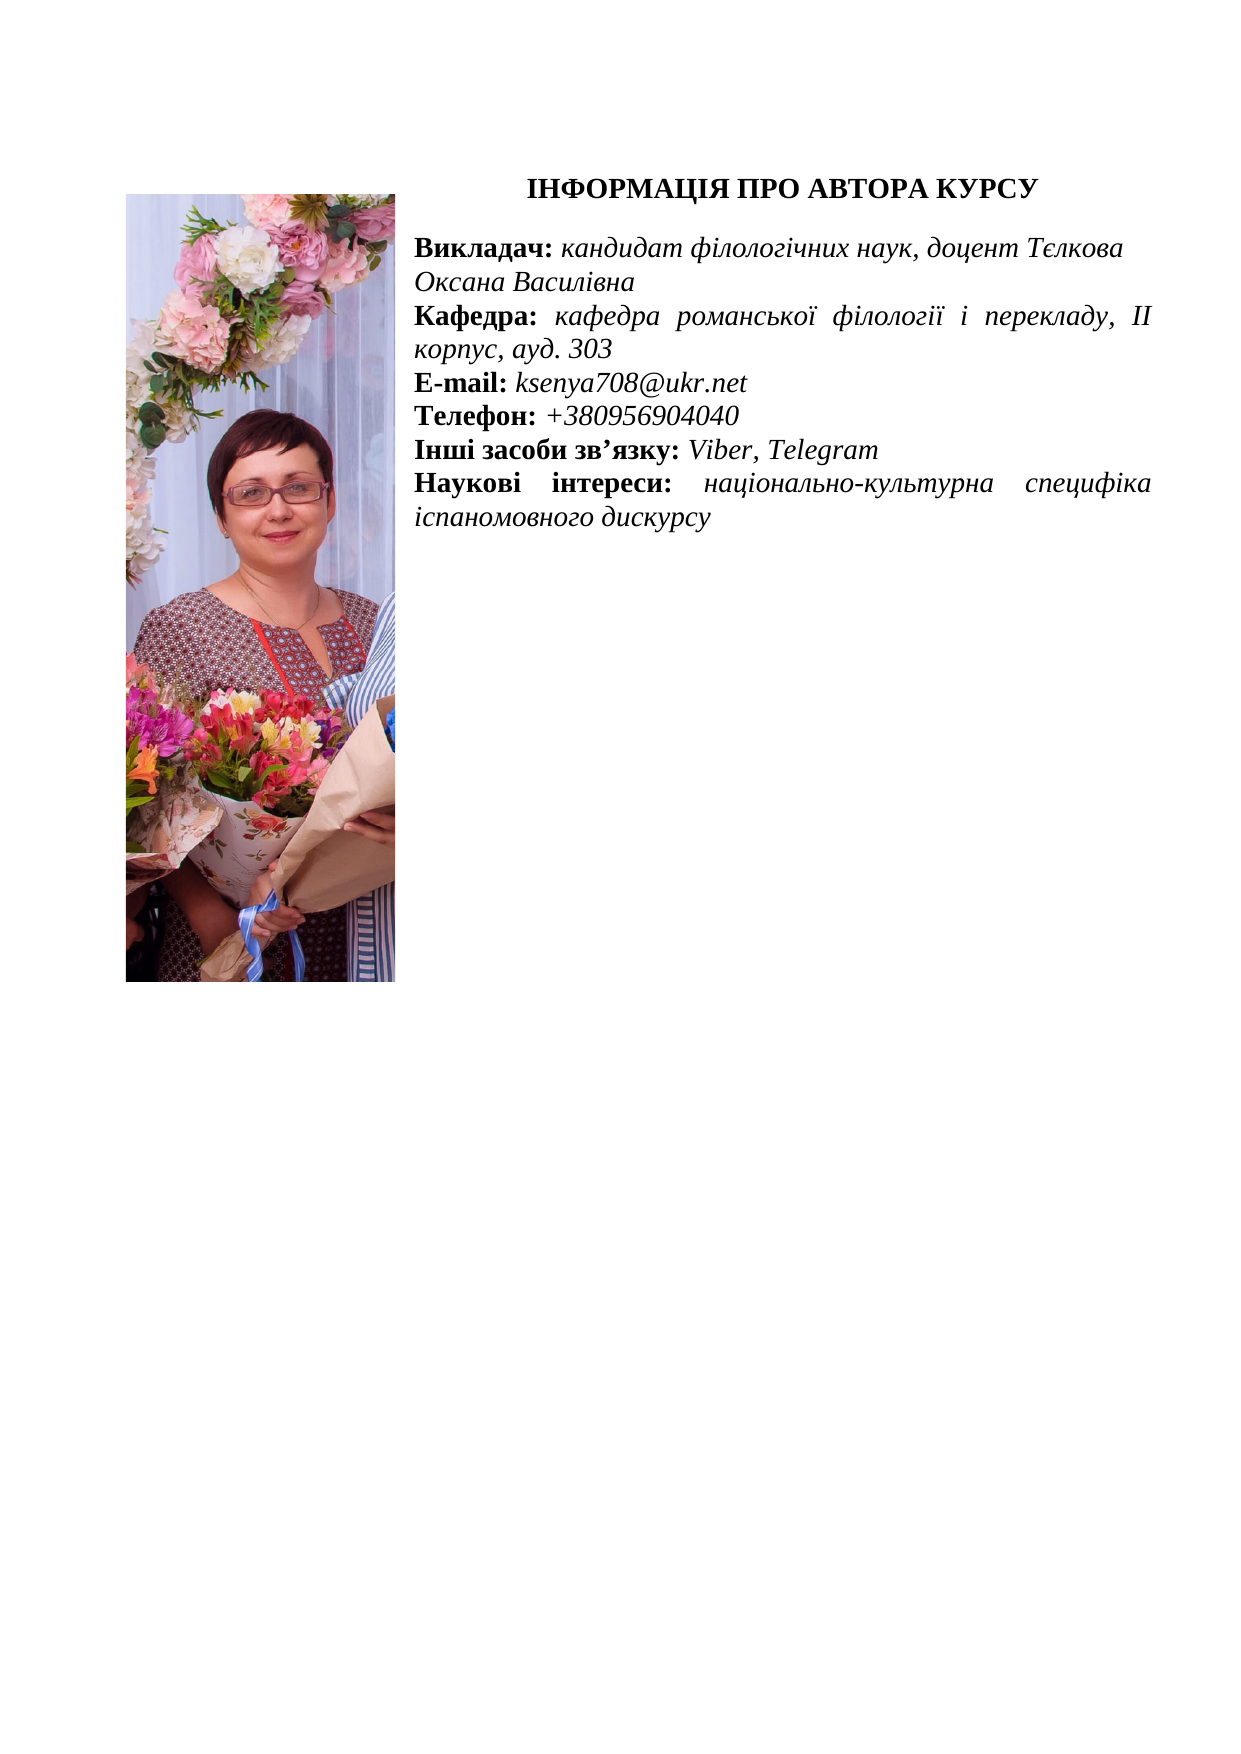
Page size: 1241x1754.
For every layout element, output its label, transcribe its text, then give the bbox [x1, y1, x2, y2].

text Телефон: +380956904040 [396, 398, 1152, 432]
text ІНФОРМАЦІЯ ПРО АВТОРА КУРСУ [177, 171, 1152, 205]
text Викладач: кандидат філологічних наук, доцент Тєлкова Оксана Василівна [396, 231, 1152, 298]
text E-mail: ksenya708@ukr.net [396, 365, 1152, 398]
text Наукові інтереси: національно-культурна специфіка іспаномовного дискурсу [396, 465, 1152, 532]
text Інші засоби зв’язку: Viber, Telegram [396, 432, 1152, 465]
text Кафедра: кафедра романської філології і перекладу, ІІ корпус, ауд. 303 [396, 298, 1152, 365]
picture [125, 194, 396, 982]
